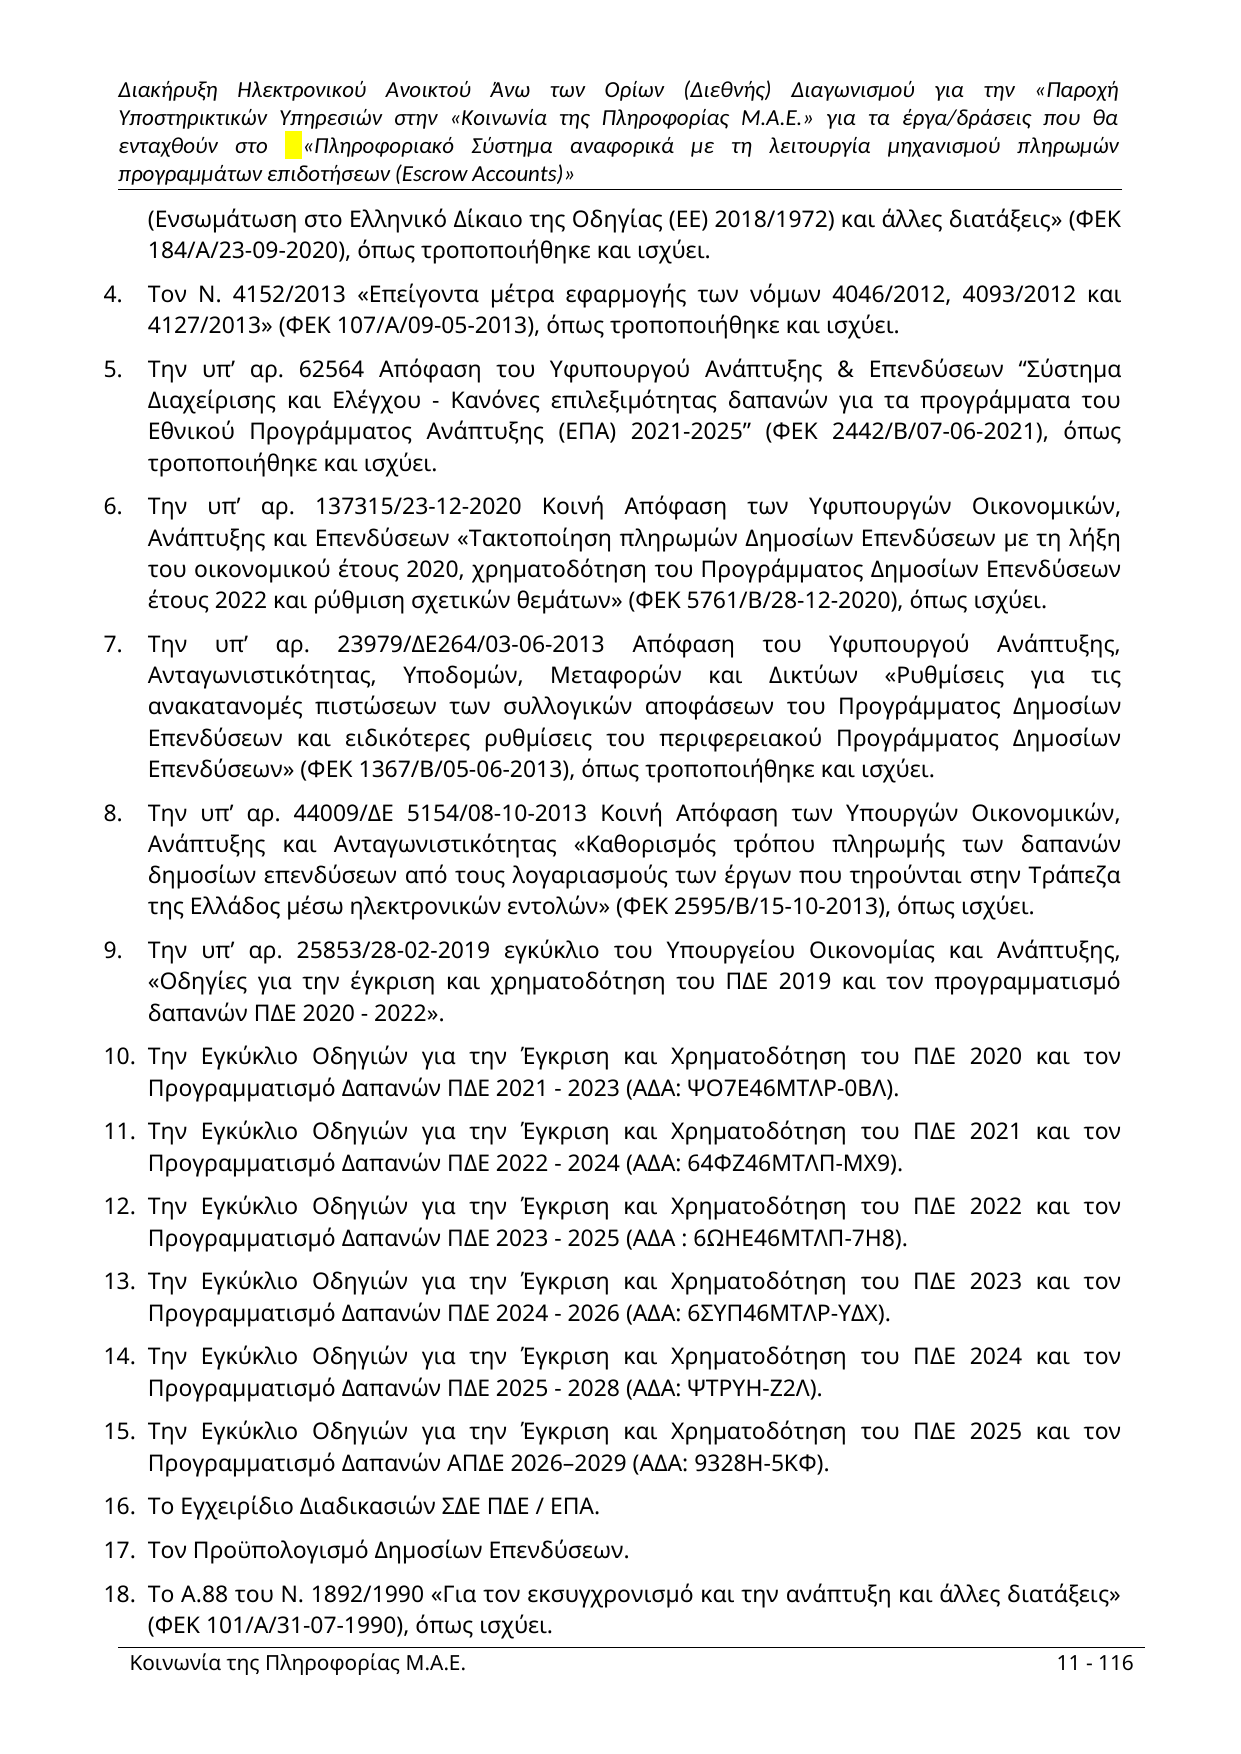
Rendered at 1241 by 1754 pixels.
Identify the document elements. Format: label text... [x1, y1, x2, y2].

list Το Εγχειρίδιο Διαδικασιών ΣΔΕ ΠΔΕ / ΕΠΑ. [103, 1490, 1122, 1521]
list Την υπ’ αρ. 62564 Απόφαση του Υφυπουργού Ανάπτυξης & Επενδύσεων “Σύστημα Διαχείρισης και Ελέγχου - Κανόνες επιλεξιμότητας δαπανών για τα προγράμματα του Εθνικού Προγράμματος Ανάπτυξης (ΕΠΑ) 2021-2025” (ΦΕΚ 2442/Β/07-06-2021), όπως τροποποιήθηκε και ισχύει. [103, 353, 1122, 478]
list Την υπ’ αρ. 25853/28-02-2019 εγκύκλιο του Υπουργείου Οικονομίας και Ανάπτυξης, «Οδηγίες για την έγκριση και χρηματοδότηση του ΠΔΕ 2019 και τον προγραμματισμό δαπανών ΠΔΕ 2020 - 2022». [103, 934, 1122, 1028]
list Την Εγκύκλιο Οδηγιών για την Έγκριση και Χρηματοδότηση του ΠΔΕ 2023 και τον Προγραμματισμό Δαπανών ΠΔΕ 2024 - 2026 (ΑΔΑ: 6ΣΥΠ46ΜΤΛΡ-ΥΔΧ). [103, 1265, 1122, 1328]
list Την Εγκύκλιο Οδηγιών για την Έγκριση και Χρηματοδότηση του ΠΔΕ 2021 και τον Προγραμματισμό Δαπανών ΠΔΕ 2022 - 2024 (ΑΔΑ: 64ΦΖ46ΜΤΛΠ-ΜΧ9). [103, 1115, 1122, 1178]
list Την Εγκύκλιο Οδηγιών για την Έγκριση και Χρηματοδότηση του ΠΔΕ 2024 και τον Προγραμματισμό Δαπανών ΠΔΕ 2025 - 2028 (ΑΔΑ: ΨΤΡΥΗ-Ζ2Λ). [103, 1340, 1122, 1403]
list Την Εγκύκλιο Οδηγιών για την Έγκριση και Χρηματοδότηση του ΠΔΕ 2022 και τον Προγραμματισμό Δαπανών ΠΔΕ 2023 - 2025 (ΑΔΑ : 6ΩΗΕ46ΜΤΛΠ-7Η8). [103, 1190, 1122, 1253]
list Τον Ν. 4152/2013 «Επείγοντα μέτρα εφαρμογής των νόμων 4046/2012, 4093/2012 και 4127/2013» (ΦΕΚ 107/Α/09-05-2013), όπως τροποποιήθηκε και ισχύει. [103, 278, 1122, 340]
list Το Α.88 του Ν. 1892/1990 «Για τον εκσυγχρονισμό και την ανάπτυξη και άλλες διατάξεις» (ΦΕΚ 101/Α/31-07-1990), όπως ισχύει. [103, 1578, 1122, 1640]
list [103, 203, 1122, 265]
list Την υπ’ αρ. 137315/23-12-2020 Κοινή Απόφαση των Υφυπουργών Οικονομικών, Ανάπτυξης και Επενδύσεων «Τακτοποίηση πληρωμών Δημοσίων Επενδύσεων με τη λήξη του οικονομικού έτους 2020, χρηματοδότηση του Προγράμματος Δημοσίων Επενδύσεων έτους 2022 και ρύθμιση σχετικών θεμάτων» (ΦΕΚ 5761/Β/28-12-2020), όπως ισχύει. [103, 490, 1122, 615]
list Την υπ’ αρ. 23979/ΔΕ264/03-06-2013 Απόφαση του Υφυπουργού Ανάπτυξης, Ανταγωνιστικότητας, Υποδομών, Μεταφορών και Δικτύων «Ρυθμίσεις για τις ανακατανομές πιστώσεων των συλλογικών αποφάσεων του Προγράμματος Δημοσίων Επενδύσεων και ειδικότερες ρυθμίσεις του περιφερειακού Προγράμματος Δημοσίων Επενδύσεων» (ΦΕΚ 1367/Β/05-06-2013), όπως τροποποιήθηκε και ισχύει. [103, 628, 1122, 784]
list Την Εγκύκλιο Οδηγιών για την Έγκριση και Χρηματοδότηση του ΠΔΕ 2025 και τον Προγραμματισμό Δαπανών ΑΠΔΕ 2026–2029 (ΑΔΑ: 9328Η-5ΚΦ). [103, 1415, 1122, 1478]
list Την υπ’ αρ. 44009/ΔΕ 5154/08-10-2013 Κοινή Απόφαση των Υπουργών Οικονομικών, Ανάπτυξης και Ανταγωνιστικότητας «Καθορισμός τρόπου πληρωμής των δαπανών δημοσίων επενδύσεων από τους λογαριασμούς των έργων που τηρούνται στην Τράπεζα της Ελλάδος μέσω ηλεκτρονικών εντολών» (ΦΕΚ 2595/Β/15-10-2013), όπως ισχύει. [103, 796, 1122, 921]
list Τον Προϋπολογισμό Δημοσίων Επενδύσεων. [103, 1534, 1122, 1565]
list Την Εγκύκλιο Οδηγιών για την Έγκριση και Χρηματοδότηση του ΠΔΕ 2020 και τον Προγραμματισμό Δαπανών ΠΔΕ 2021 - 2023 (ΑΔΑ: ΨΟ7Ε46ΜΤΛΡ-0ΒΛ). [103, 1040, 1122, 1103]
